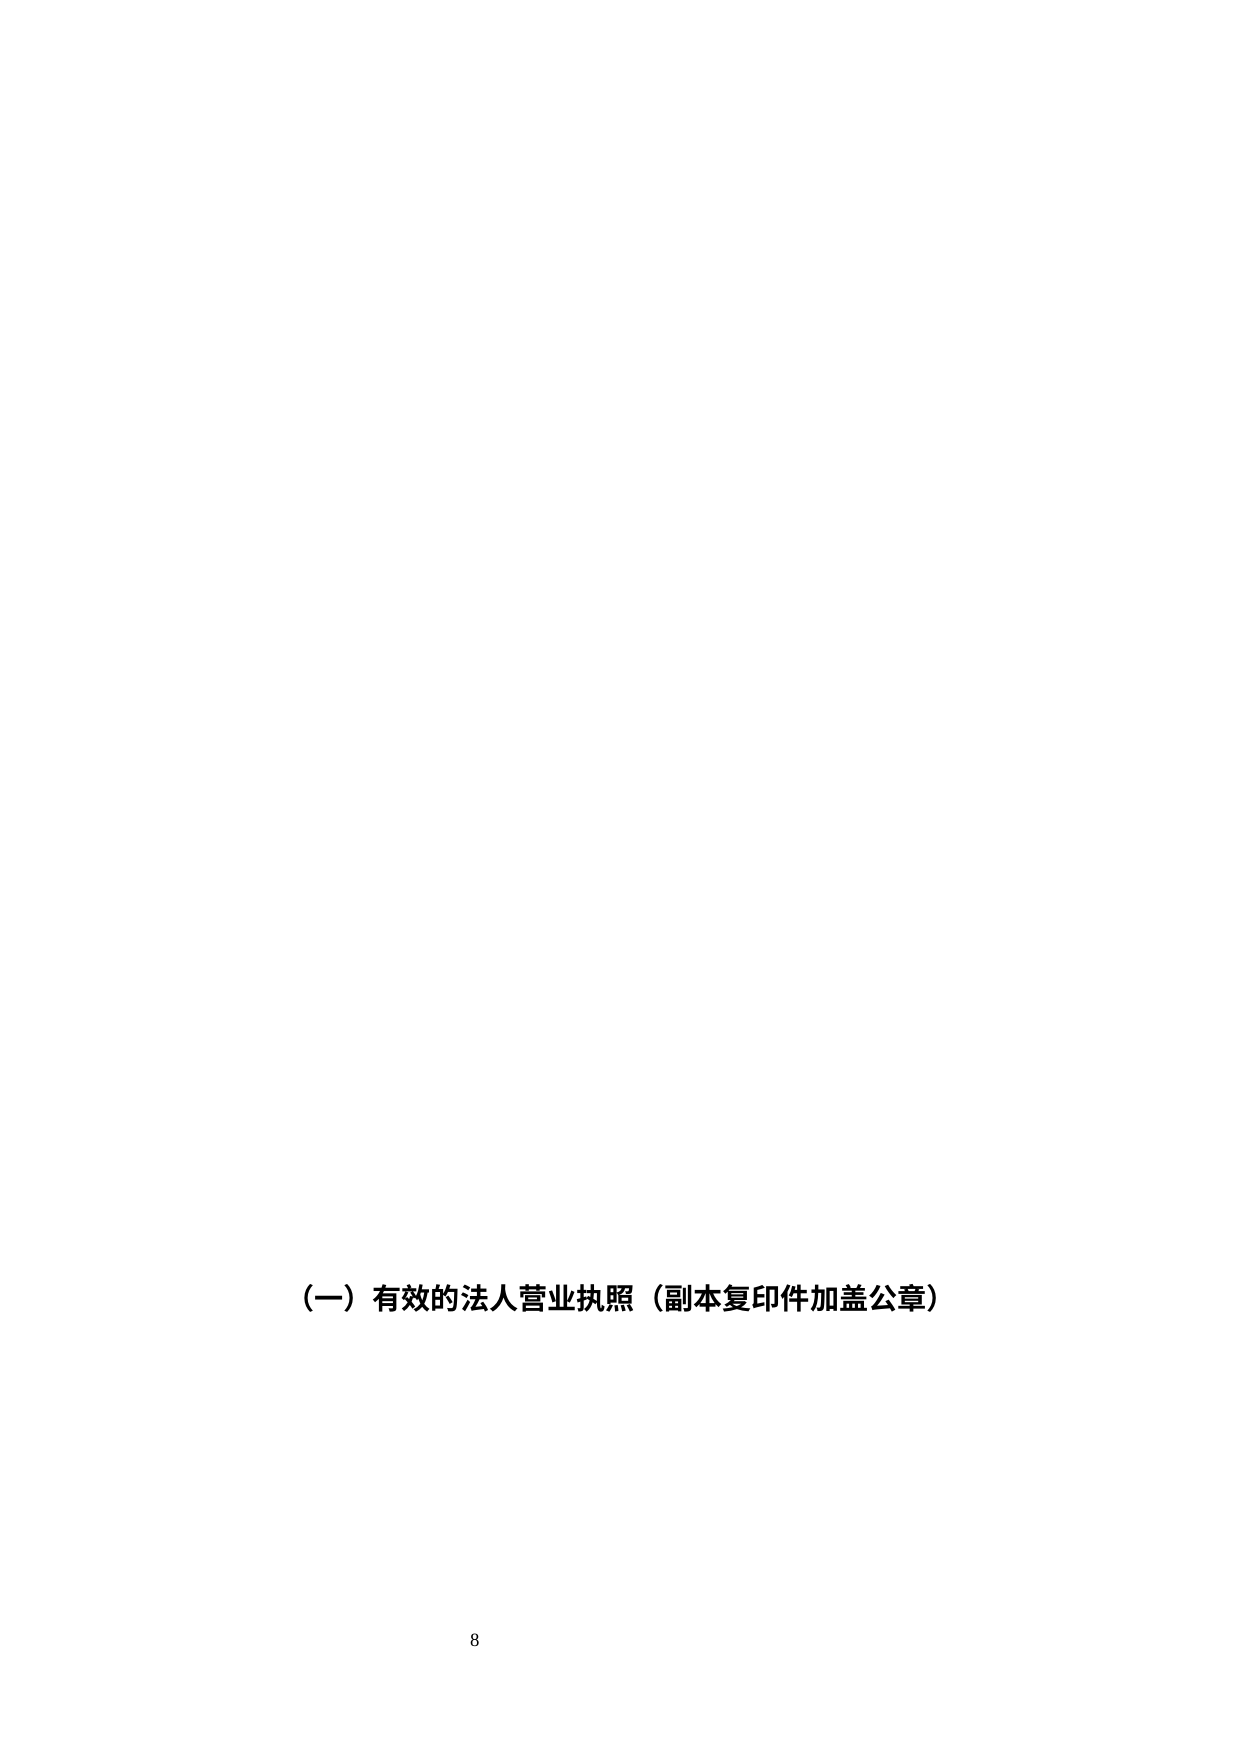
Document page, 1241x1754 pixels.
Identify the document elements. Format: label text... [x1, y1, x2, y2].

text （一）有效的法人营业执照（副本复印件加盖公章） [187, 1264, 1053, 1329]
